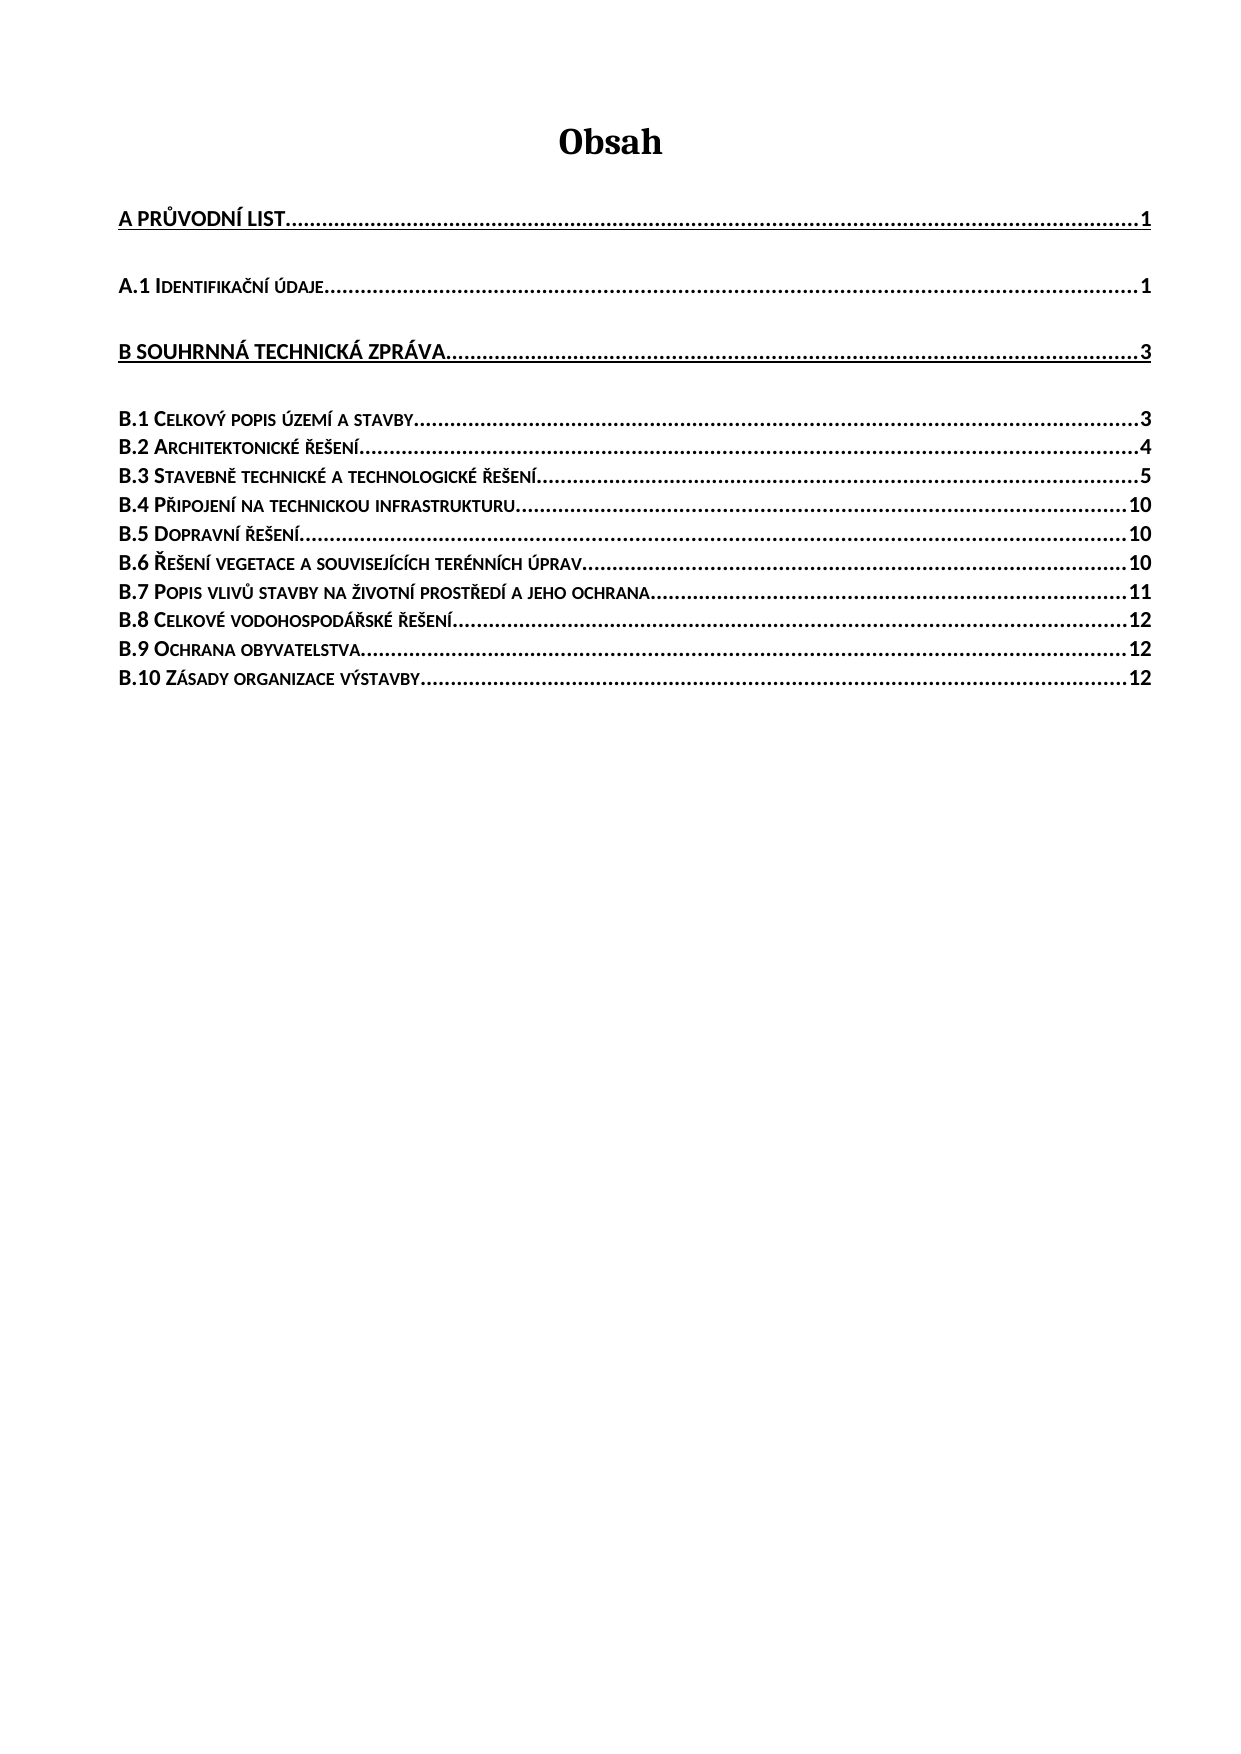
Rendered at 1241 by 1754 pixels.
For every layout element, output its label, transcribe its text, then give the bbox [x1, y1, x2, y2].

text Obsah [118, 121, 1153, 164]
